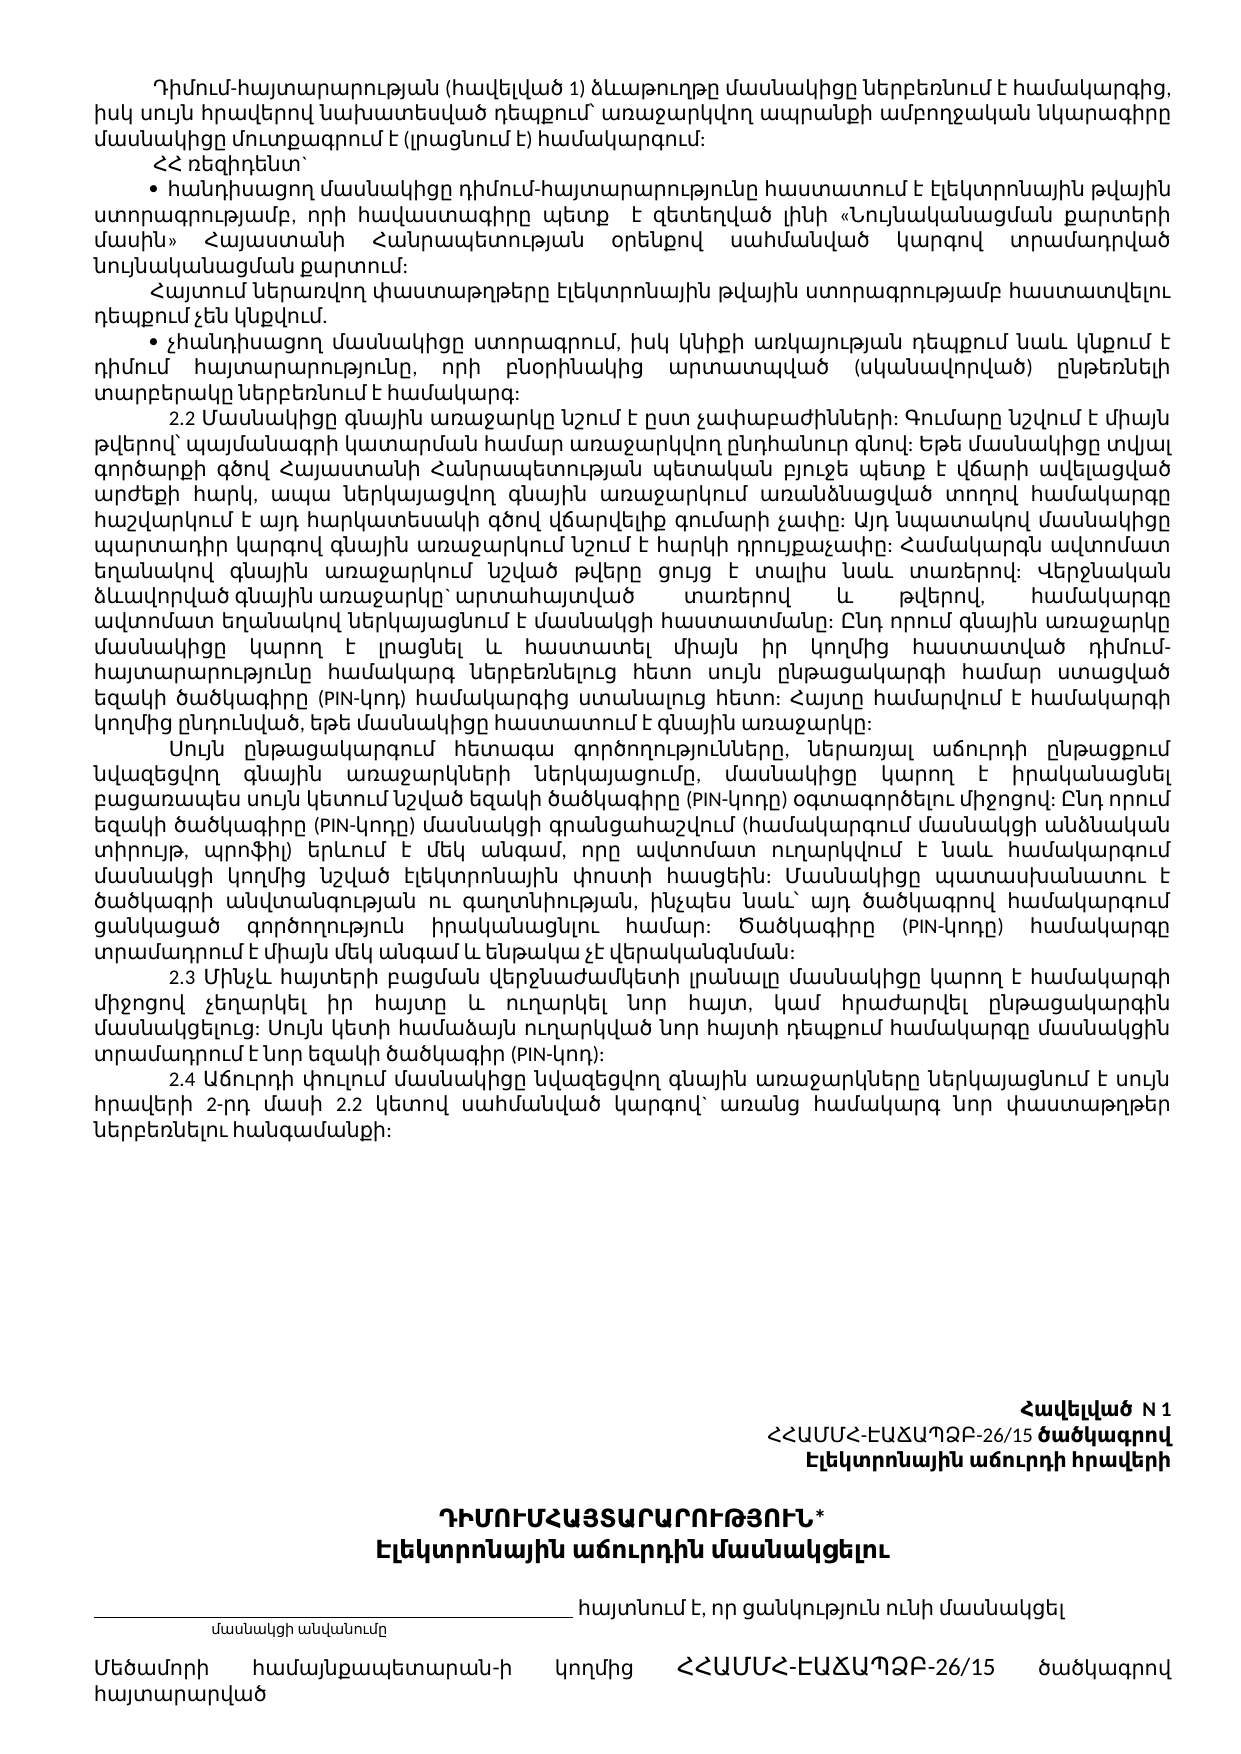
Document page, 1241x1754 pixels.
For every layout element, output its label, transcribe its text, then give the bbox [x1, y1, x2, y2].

text Հայտում ներառվող փաստաթղթերը էլեկտրոնային թվային ստորագրությամբ հաստատվելու դեպքում չեն կնքվում. [94, 278, 1171, 329]
subtitle Էլեկտրոնային աճուրդին մասնակցելու [94, 1534, 1171, 1564]
text 2.3 Մինչև հայտերի բացման վերջնաժամկետի լրանալը մասնակիցը կարող է համակարգի միջոցով չեղարկել իր հայտը և ուղարկել նոր հայտ, կամ հրաժարվել ընթացակարգին մասնակցելուց: Սույն կետի համաձայն ուղարկված նոր հայտի դեպքում համակարգը մասնակցին տրամադրում է նոր եզակի ծածկագիր (PIN-կոդ): [94, 964, 1171, 1066]
text Մեծամորի համայնքապետարան-ի կողմից ՀՀԱՄՄՀ-ԷԱՃԱՊՁԲ-26/15 ծածկագրով հայտարարված [94, 1651, 1171, 1707]
text 2.4 Աճուրդի փուլում մասնակիցը նվազեցվող գնային առաջարկները ներկայացնում է սույն հրավերի 2-րդ մասի 2.2 կետով սահմանված կարգով` առանց համակարգ նոր փաստաթղթեր ներբեռնելու հանգամանքի: [94, 1066, 1171, 1142]
list չհանդիսացող մասնակիցը ստորագրում, իսկ կնիքի առկայության դեպքում նաև կնքում է դիմում հայտարարությունը, որի բնօրինակից արտատպված (սկանավորված) ընթեռնելի տարբերակը ներբեռնում է համակարգ: [94, 329, 1171, 405]
text Էլեկտրոնային աճուրդի հրավերի [94, 1447, 1171, 1473]
text Հավելված N 1 [94, 1397, 1171, 1422]
text Դիմում-հայտարարության (հավելված 1) ձևաթուղթը մասնակիցը ներբեռնում է համակարգից, իսկ սույն հրավերով նախատեսված դեպքում՝ առաջարկվող ապրանքի ամբողջական նկարագիրը մասնակիցը մուտքագրում է (լրացնում է) համակարգում: [94, 75, 1171, 151]
text ԴԻՄՈՒՄՀԱՅՏԱՐԱՐՈՒԹՅՈՒՆ* [94, 1503, 1171, 1534]
text ՀՀ ռեզիդենտ` [94, 151, 1171, 177]
text ՀՀԱՄՄՀ-ԷԱՃԱՊՁԲ-26/15 ծածկագրով [94, 1422, 1171, 1447]
text մասնակցի անվանումը [94, 1620, 1171, 1651]
text 2.2 Մասնակիցը գնային առաջարկը նշում է ըստ չափաբաժինների: Գումարը նշվում է միայն թվերով՝ պայմանագրի կատարման համար առաջարկվող ընդհանուր գնով: Եթե մասնակիցը տվյալ գործարքի գծով Հայաստանի Հանրապետության պետական բյուջե պետք է վճարի ավելացված արժեքի հարկ, ապա ներկայացվող գնային առաջարկում առանձնացված տողով համակարգը հաշվարկում է այդ հարկատեսակի գծով վճարվելիք գումարի չափը: Այդ նպատակով մասնակիցը պարտադիր կարգով գնային առաջարկում նշում է հարկի դրույքաչափը: Համակարգն ավտոմատ եղանակով գնային առաջարկում նշված թվերը ցույց է տալիս նաև տառերով: Վերջնական ձևավորված գնային առաջարկը` արտահայտված տառերով և թվերով, համակարգը ավտոմատ եղանակով ներկայացնում է մասնակցի հաստատմանը: Ընդ որում գնային առաջարկը մասնակիցը կարող է լրացնել և հաստատել միայն իր կողմից հաստատված դիմում-հայտարարությունը համակարգ ներբեռնելուց հետո սույն ընթացակարգի համար ստացված եզակի ծածկագիրը (PIN-կոդ) համակարգից ստանալուց հետո: Հայտը համարվում է համակարգի կողմից ընդունված, եթե մասնակիցը հաստատում է գնային առաջարկը: [94, 405, 1171, 736]
text հայտնում է, որ ցանկություն ունի մասնակցել [94, 1595, 1171, 1620]
list հանդիսացող մասնակիցը դիմում-հայտարարությունը հաստատում է էլեկտրոնային թվային ստորագրությամբ, որի հավաստագիրը պետք է զետեղված լինի «Նույնականացման քարտերի մասին» Հայաստանի Հանրապետության օրենքով սահմանված կարգով տրամադրված նույնականացման քարտում: [94, 177, 1171, 278]
text Սույն ընթացակարգում հետագա գործողությունները, ներառյալ աճուրդի ընթացքում նվազեցվող գնային առաջարկների ներկայացումը, մասնակիցը կարող է իրականացնել բացառապես սույն կետում նշված եզակի ծածկագիրը (PIN-կոդը) օգտագործելու միջոցով: Ընդ որում եզակի ծածկագիրը (PIN-կոդը) մասնակցի գրանցահաշվում (համակարգում մասնակցի անձնական տիրույթ, պրոֆիլ) երևում է մեկ անգամ, որը ավտոմատ ուղարկվում է նաև համակարգում մասնակցի կողմից նշված էլեկտրոնային փոստի հասցեին: Մասնակիցը պատասխանատու է ծածկագրի անվտանգության ու գաղտնիության, ինչպես նաև՝ այդ ծածկագրով համակարգում ցանկացած գործողություն իրականացնլու համար: Ծածկագիրը (PIN-կոդը) համակարգը տրամադրում է միայն մեկ անգամ և ենթակա չէ վերականգնման: [94, 736, 1171, 964]
